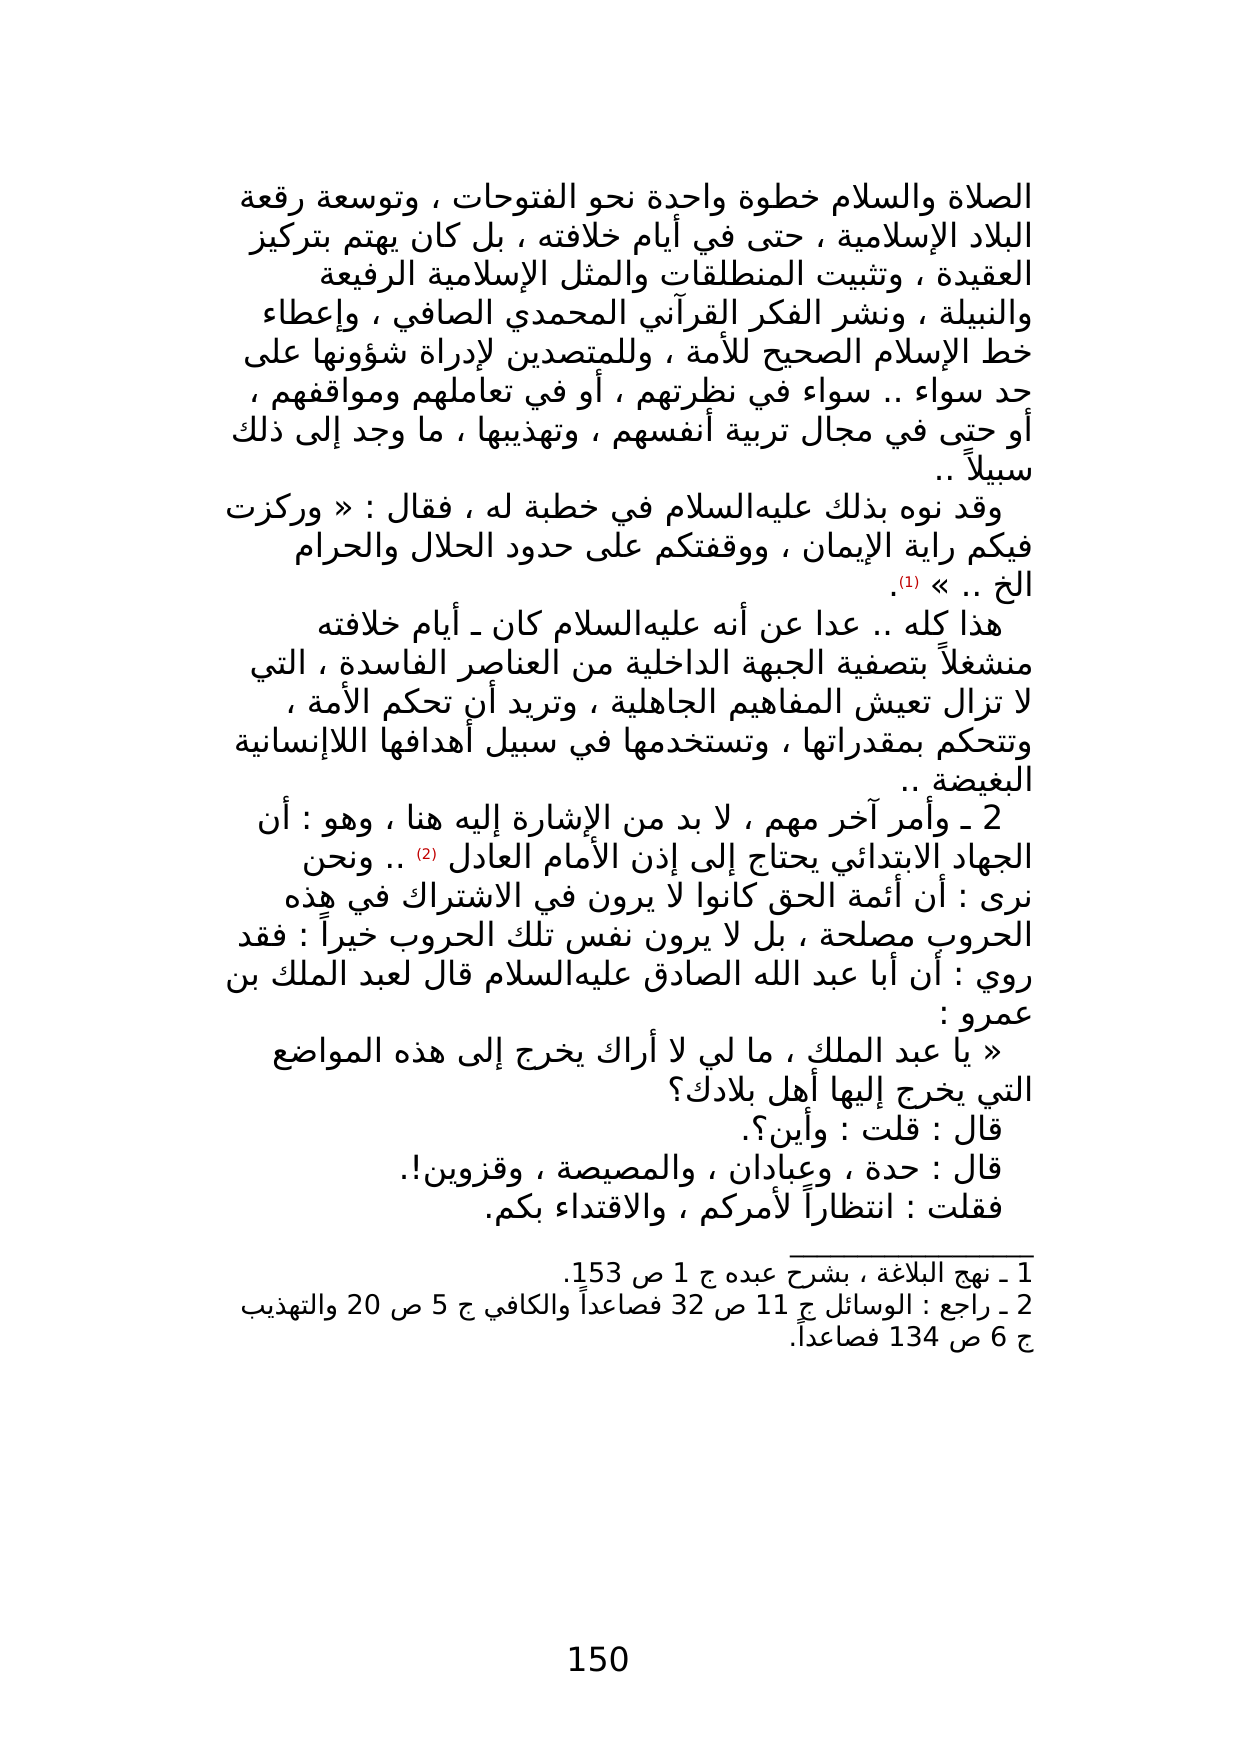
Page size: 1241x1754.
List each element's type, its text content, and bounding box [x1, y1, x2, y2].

text وقد نوه بذلك عليه‌السلام في خطبة له ، فقال : « وركزت فيكم راية الإيمان ، ووقفتكم على حدود الحلال والحرام الخ .. » (1). [222, 488, 1033, 604]
text 2 ـ وأمر آخر مهم ، لا بد من الإشارة إليه هنا ، وهو : أن الجهاد الابتدائي يحتاج إلى إذن الأمام العادل (2) .. ونحن نرى : أن أئمة الحق كانوا لا يرون في الاشتراك في هذه الحروب مصلحة ، بل لا يرون نفس تلك الحروب خيراً : فقد روي : أن أبا عبد الله الصادق عليه‌السلام قال لعبد الملك بن عمرو : [222, 799, 1033, 1032]
text هذا كله .. عدا عن أنه عليه‌السلام كان ـ أيام خلافته منشغلاً بتصفية الجبهة الداخلية من العناصر الفاسدة ، التي لا تزال تعيش المفاهيم الجاهلية ، وتريد أن تحكم الأمة ، وتتحكم بمقدراتها ، وتستخدمها في سبيل أهدافها اللاإنسانية البغيضة .. [222, 604, 1033, 799]
text قال : حدة ، وعبادان ، والمصيصة ، وقزوين!. [222, 1148, 1033, 1187]
text قال : قلت : وأين؟. [222, 1110, 1033, 1148]
text 2 ـ راجع : الوسائل ج 11 ص 32 فصاعداً والكافي ج 5 ص 20 والتهذيب ج 6 ص 134 فصاعداً. [222, 1289, 1033, 1352]
text فقلت : انتظاراً لأمركم ، والاقتداء بكم. [222, 1187, 1033, 1226]
text « يا عبد الملك ، ما لي لا أراك يخرج إلى هذه المواضع التي يخرج إليها أهل بلادك؟ [222, 1032, 1033, 1110]
text الصلاة والسلام خطوة واحدة نحو الفتوحات ، وتوسعة رقعة البلاد الإسلامية ، حتى في أيام خلافته ، بل كان يهتم بتركيز العقيدة ، وتثبيت المنطلقات والمثل الإسلامية الرفيعة والنبيلة ، ونشر الفكر القرآني المحمدي الصافي ، وإعطاء خط الإسلام الصحيح للأمة ، وللمتصدين لإدراة شؤونها على حد سواء .. سواء في نظرتهم ، أو في تعاملهم ومواقفهم ، أو حتى في مجال تربية أنفسهم ، وتهذيبها ، ما وجد إلى ذلك سبيلاً .. [222, 177, 1033, 488]
text __________________ 1 ـ نهج البلاغة ، بشرح عبده ج 1 ص 153. [222, 1226, 1033, 1289]
